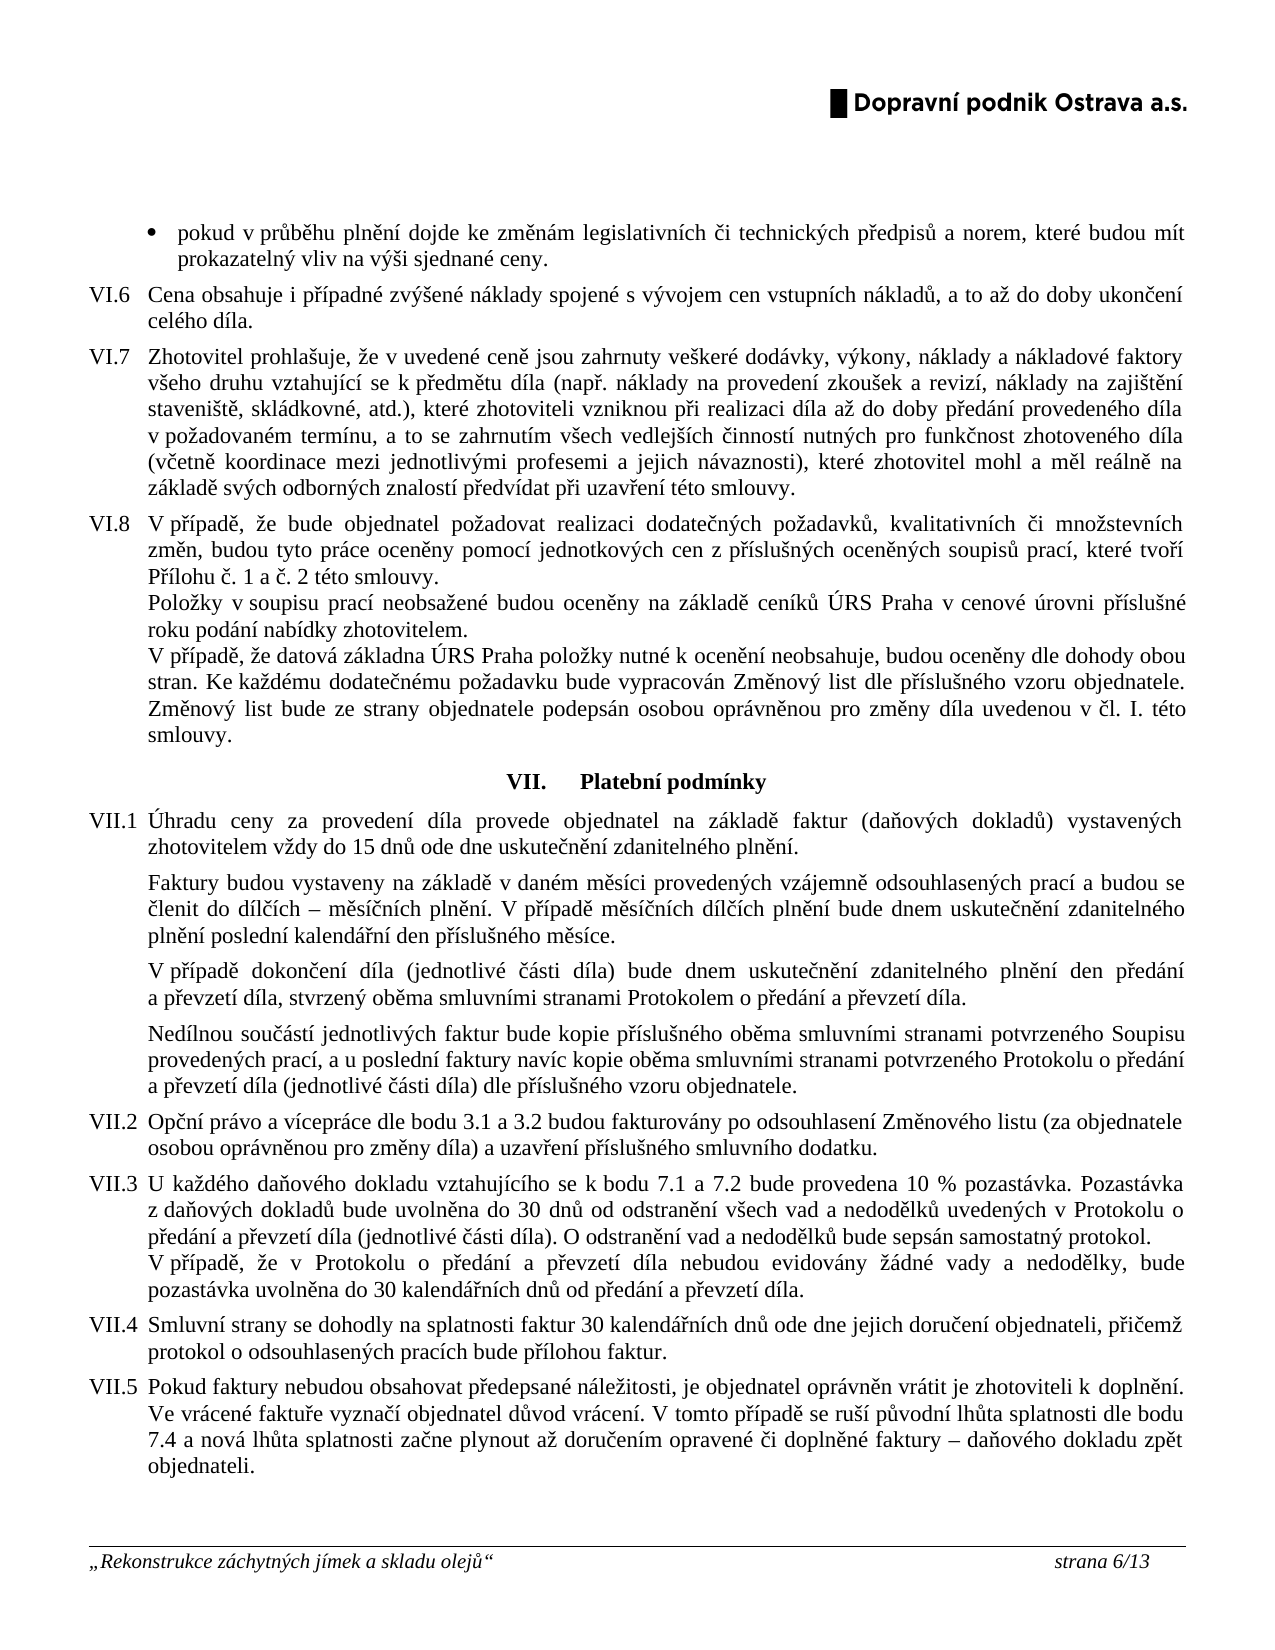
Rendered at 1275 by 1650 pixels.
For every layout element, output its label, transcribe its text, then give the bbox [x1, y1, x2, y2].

text Faktury budou vystaveny na základě v daném měsíci provedených vzájemně odsouhlasených prací a budou se členit do dílčích – měsíčních plnění. V případě měsíčních dílčích plnění bude dnem uskutečnění zdanitelného plnění poslední kalendářní den příslušného měsíce. [148, 869, 1186, 948]
text Nedílnou součástí jednotlivých faktur bude kopie příslušného oběma smluvními stranami potvrzeného Soupisu provedených prací, a u poslední faktury navíc kopie oběma smluvními stranami potvrzeného Protokolu o předání a převzetí díla (jednotlivé části díla) dle příslušného vzoru objednatele. [148, 1020, 1186, 1099]
list Opční právo a vícepráce dle bodu 3.1 a 3.2 budou fakturovány po odsouhlasení Změnového listu (za objednatele osobou oprávněnou pro změny díla) a uzavření příslušného smluvního dodatku. [89, 1108, 1184, 1161]
list Zhotovitel prohlašuje, že v uvedené ceně jsou zahrnuty veškeré dodávky, výkony, náklady a nákladové faktory všeho druhu vztahující se k předmětu díla (např. náklady na provedení zkoušek a revizí, náklady na zajištění staveniště, skládkovné, atd.), které zhotoviteli vzniknou při realizaci díla až do doby předání provedeného díla v požadovaném termínu, a to se zahrnutím všech vedlejších činností nutných pro funkčnost zhotoveného díla (včetně koordinace mezi jednotlivými profesemi a jejich návaznosti), které zhotovitel mohl a měl reálně na základě svých odborných znalostí předvídat při uzavření této smlouvy. [89, 343, 1184, 501]
text V případě dokončení díla (jednotlivé části díla) bude dnem uskutečnění zdanitelného plnění den předání a převzetí díla, stvrzený oběma smluvními stranami Protokolem o předání a převzetí díla. [148, 958, 1186, 1010]
list U každého daňového dokladu vztahujícího se k bodu 7.1 a 7.2 bude provedena 10 % pozastávka. Pozastávka z daňových dokladů bude uvolněna do 30 dnů od odstranění všech vad a nedodělků uvedených v Protokolu o předání a převzetí díla (jednotlivé části díla). O odstranění vad a nedodělků bude sepsán samostatný protokol. [89, 1170, 1184, 1249]
subtitle Platební podmínky [89, 768, 1184, 794]
text Položky v soupisu prací neobsažené budou oceněny na základě ceníků ÚRS Praha v cenové úrovni příslušné roku podání nabídky zhotovitelem. [148, 589, 1186, 642]
list Smluvní strany se dohodly na splatnosti faktur 30 kalendářních dnů ode dne jejich doručení objednateli, přičemž protokol o odsouhlasených pracích bude přílohou faktur. [89, 1311, 1184, 1364]
list Pokud faktury nebudou obsahovat předepsané náležitosti, je objednatel oprávněn vrátit je zhotoviteli k doplnění. Ve vrácené faktuře vyznačí objednatel důvod vrácení. V tomto případě se ruší původní lhůta splatnosti dle bodu 7.4 a nová lhůta splatnosti začne plynout až doručením opravené či doplněné faktury – daňového dokladu zpět objednateli. [89, 1373, 1184, 1479]
list Úhradu ceny za provedení díla provede objednatel na základě faktur (daňových dokladů) vystavených zhotovitelem vždy do 15 dnů ode dne uskutečnění zdanitelného plnění. [89, 807, 1184, 860]
list Cena obsahuje i případné zvýšené náklady spojené s vývojem cen vstupních nákladů, a to až do doby ukončení celého díla. [89, 281, 1184, 333]
list pokud v průběhu plnění dojde ke změnám legislativních či technických předpisů a norem, které budou mít prokazatelný vliv na výši sjednané ceny. [148, 218, 1186, 271]
picture [830, 89, 1187, 118]
list V případě, že bude objednatel požadovat realizaci dodatečných požadavků, kvalitativních či množstevních změn, budou tyto práce oceněny pomocí jednotkových cen z příslušných oceněných soupisů prací, které tvoří Přílohu č. 1 a č. 2 této smlouvy. [89, 510, 1184, 589]
text V případě, že v Protokolu o předání a převzetí díla nebudou evidovány žádné vady a nedodělky, bude pozastávka uvolněna do 30 kalendářních dnů od předání a převzetí díla. [148, 1249, 1186, 1302]
text V případě, že datová základna ÚRS Praha položky nutné k ocenění neobsahuje, budou oceněny dle dohody obou stran. Ke každému dodatečnému požadavku bude vypracován Změnový list dle příslušného vzoru objednatele. Změnový list bude ze strany objednatele podepsán osobou oprávněnou pro změny díla uvedenou v čl. I. této smlouvy. [148, 642, 1186, 747]
